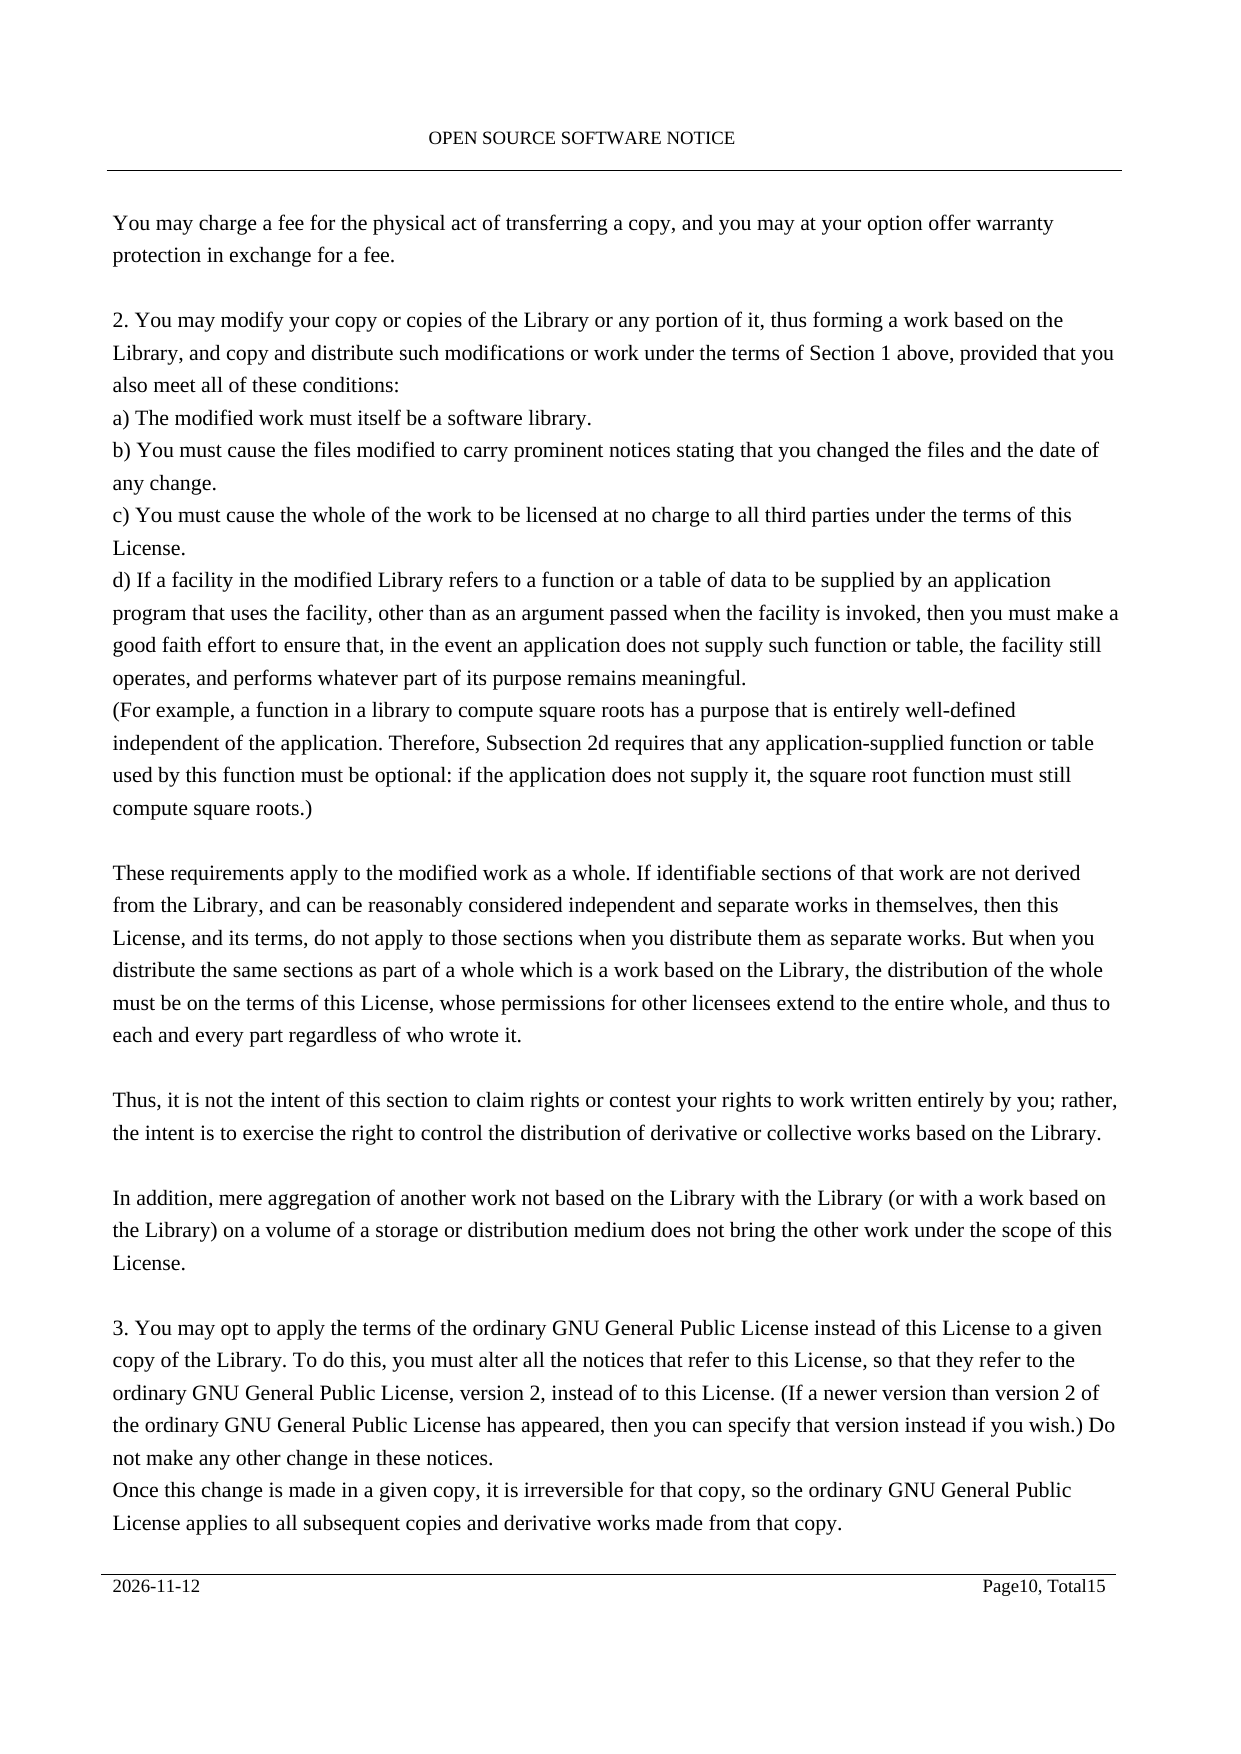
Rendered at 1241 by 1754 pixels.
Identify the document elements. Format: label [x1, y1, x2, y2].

text [112, 206, 1128, 1539]
